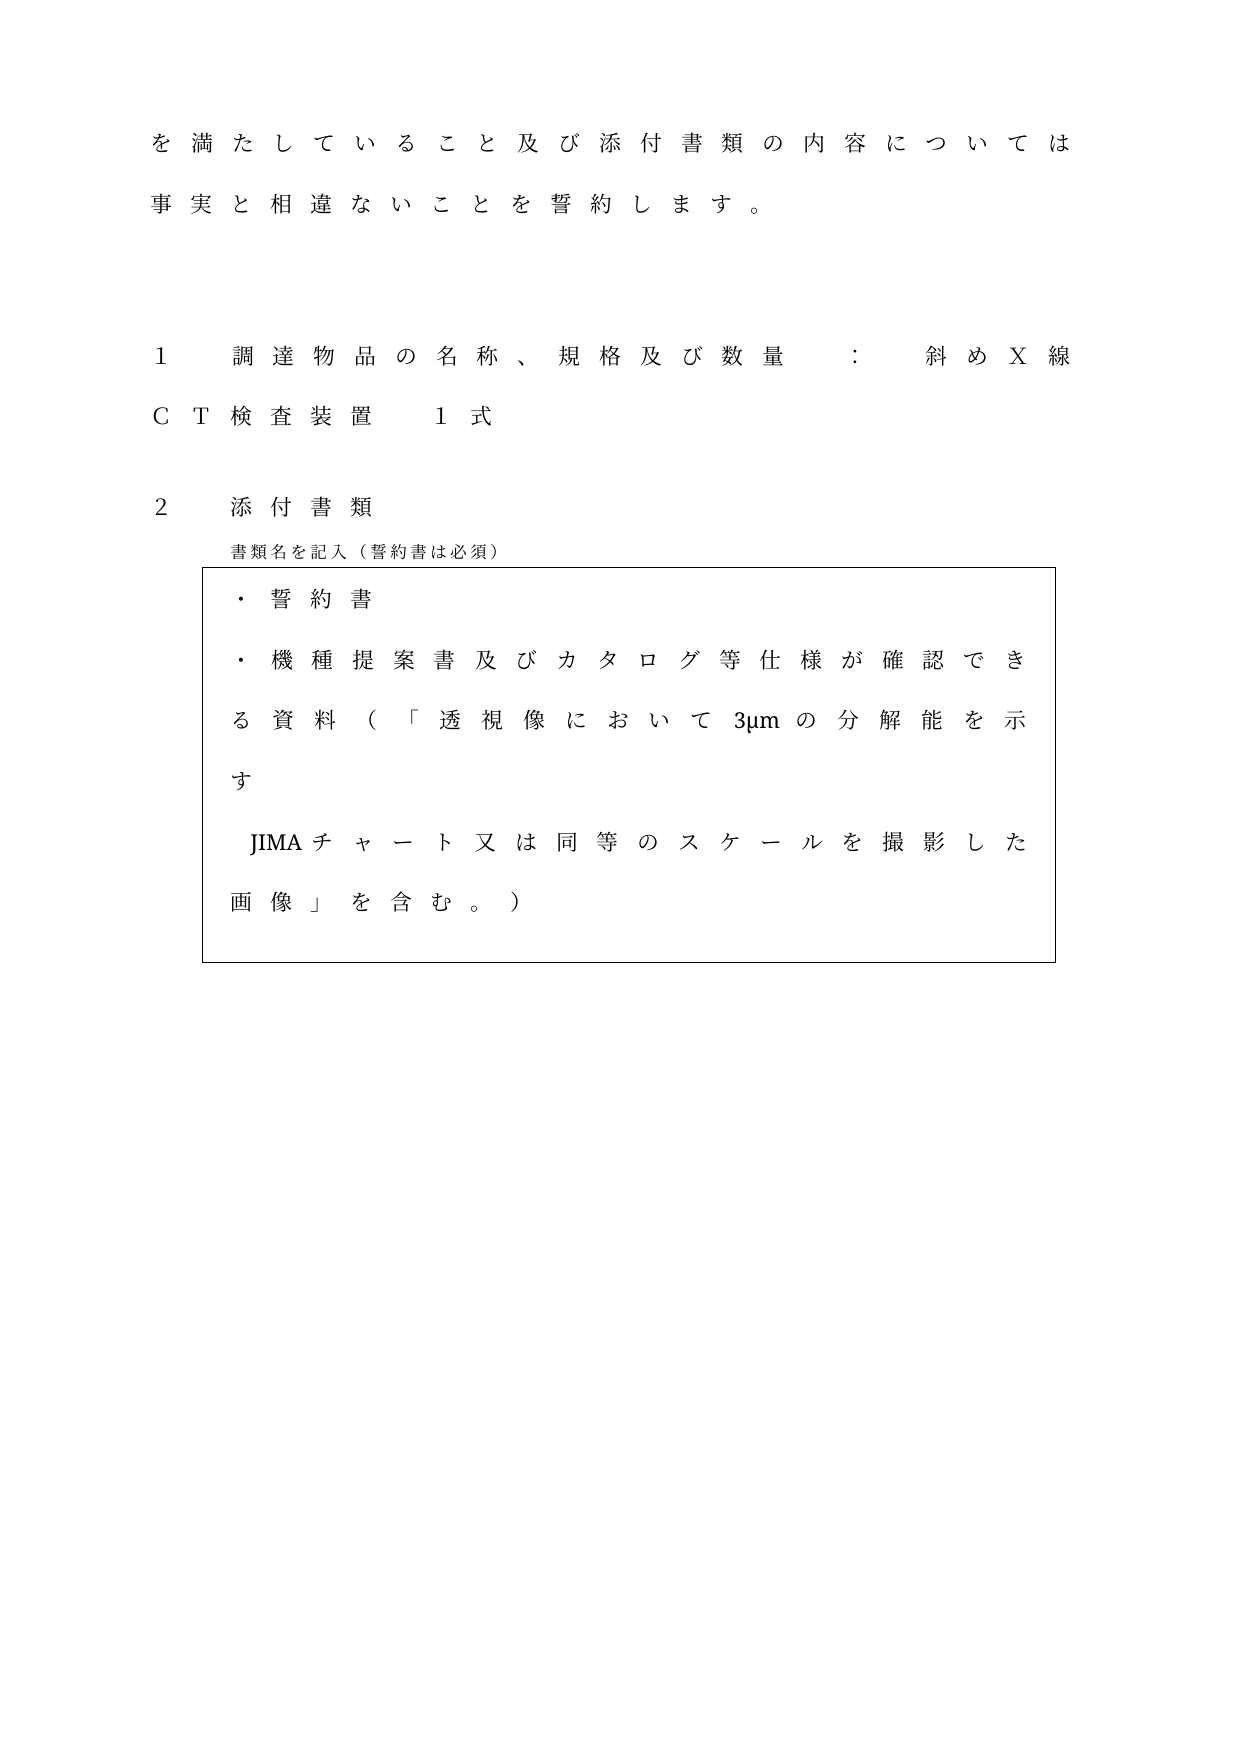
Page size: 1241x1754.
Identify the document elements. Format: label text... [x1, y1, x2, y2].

text 書類名を記入（誓約書は必須） [150, 536, 1090, 567]
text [150, 112, 1090, 233]
table_header ・誓約書 ・機種提案書及びカタログ等仕様が確認できる資料（「透視像において3μmの分解能を示す JIMAチャート又は同等のスケールを撮影した画像」を含む。） [203, 568, 1055, 962]
text １ 調達物品の名称、規格及び数量 ： 斜めＸ線ＣＴ検査装置 １式 [150, 324, 1090, 446]
text ２ 添付書類 [150, 476, 1090, 536]
